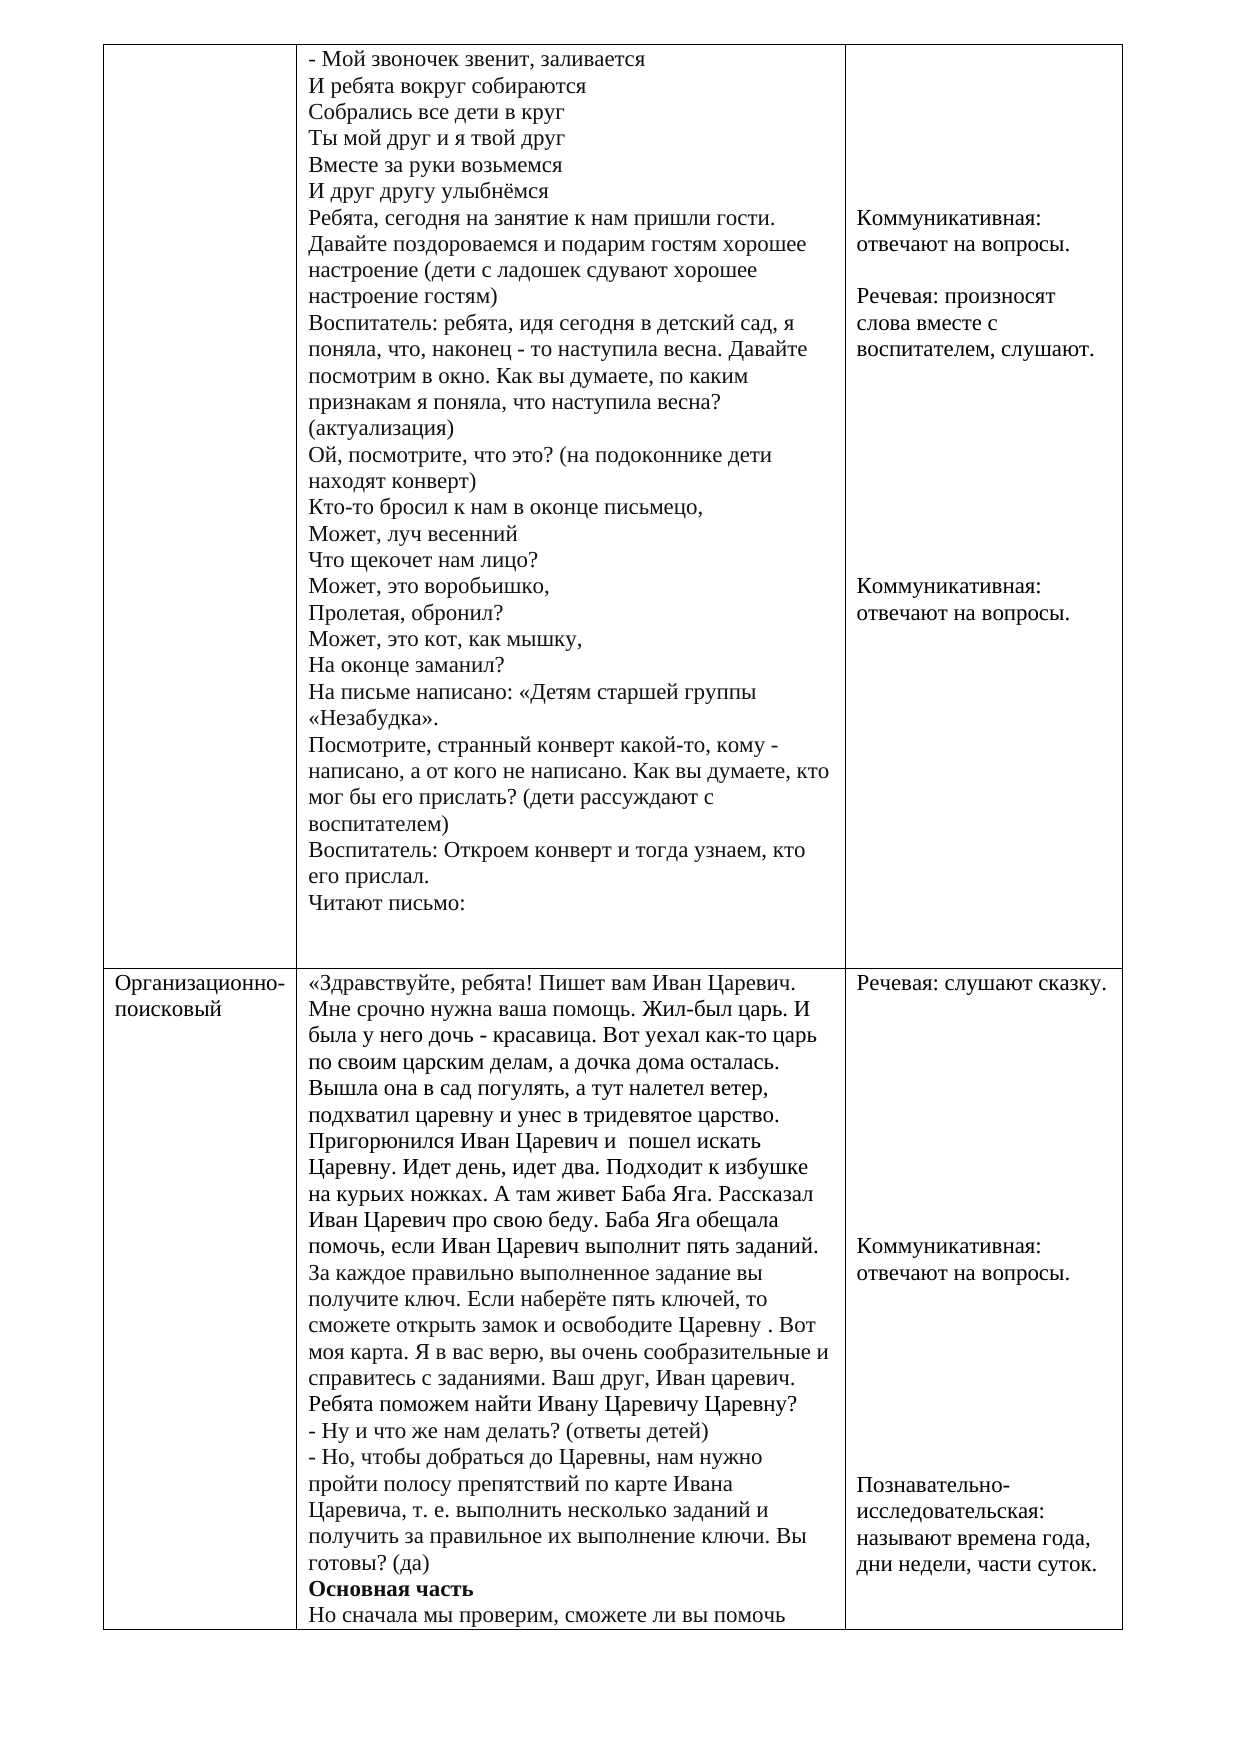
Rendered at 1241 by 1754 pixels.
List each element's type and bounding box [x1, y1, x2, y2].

table_cell [297, 969, 845, 1629]
table_cell [104, 45, 296, 968]
table_cell [846, 969, 1122, 1629]
table_cell [104, 969, 296, 1629]
table_cell [297, 45, 845, 968]
table_cell [846, 45, 1122, 968]
